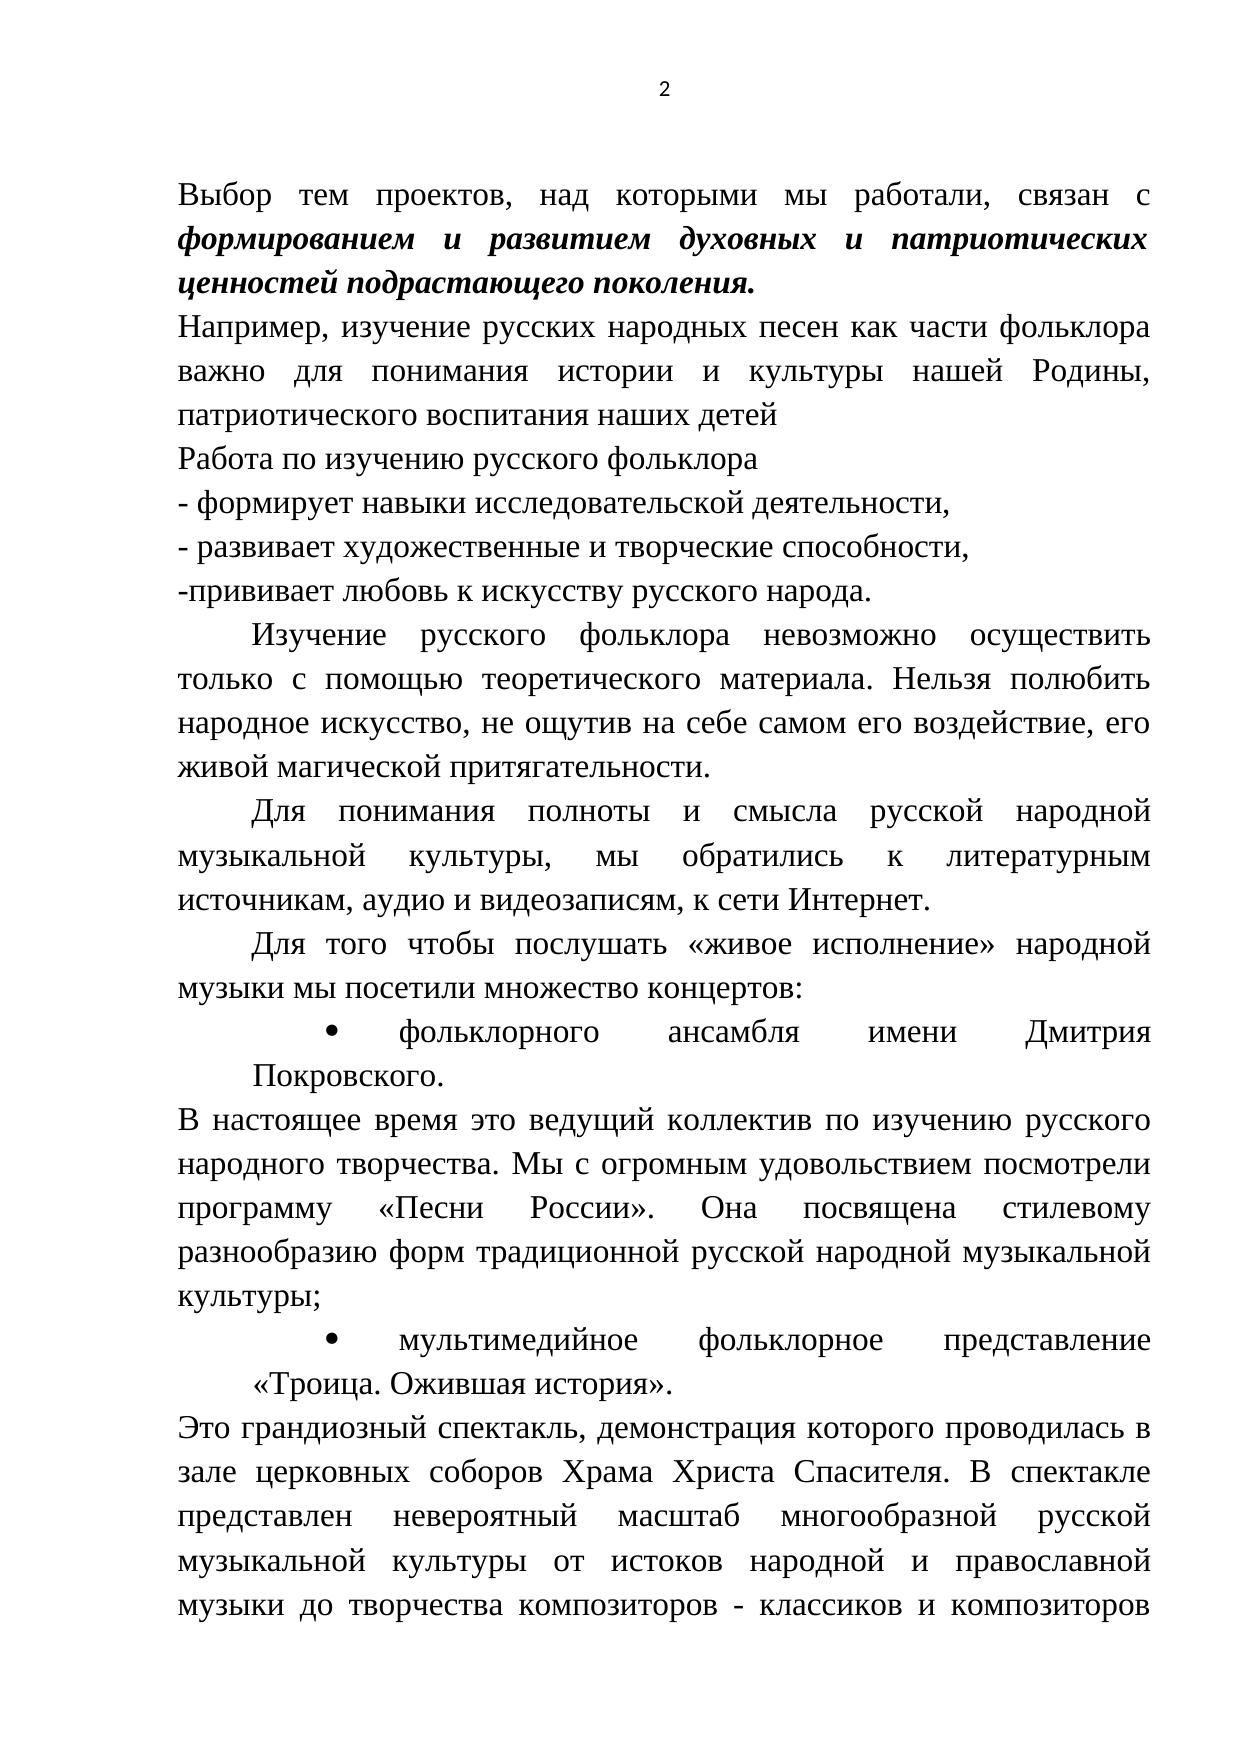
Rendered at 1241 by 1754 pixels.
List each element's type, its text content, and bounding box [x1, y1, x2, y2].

text - формирует навыки исследовательской деятельности, [177, 482, 1152, 521]
text Изучение русского фольклора невозможно осуществить только с помощью теоретического материала. Нельзя полюбить народное искусство, не ощутив на себе самом его воздействие, его живой магической притягательности. [177, 614, 1152, 785]
list мультимедийное фольклорное представление «Троица. Ожившая история». [252, 1319, 1152, 1402]
text Работа по изучению русского фольклора [177, 438, 1152, 477]
text -прививает любовь к искусству русского народа. [177, 570, 1152, 609]
text Выбор тем проектов, над которыми мы работали, связан с формированием и развитием духовных и патриотических ценностей подрастающего поколения. [177, 174, 1152, 300]
text В настоящее время это ведущий коллектив по изучению русского народного творчества. Мы с огромным удовольствием посмотрели программу «Песни России». Она посвящена стилевому разнообразию форм традиционной русской народной музыкальной культуры; [177, 1099, 1152, 1314]
list фольклорного ансамбля имени Дмитрия Покровского. [252, 1011, 1152, 1093]
text Для понимания полноты и смысла русской народной музыкальной культуры, мы обратились к литературным источникам, аудио и видеозаписям, к сети Интернет. [177, 791, 1152, 917]
text - развивает художественные и творческие способности, [177, 526, 1152, 565]
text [177, 1408, 1152, 1622]
text Например, изучение русских народных песен как части фольклора важно для понимания истории и культуры нашей Родины, патриотического воспитания наших детей [177, 306, 1152, 432]
text Для того чтобы послушать «живое исполнение» народной музыки мы посетили множество концертов: [177, 923, 1152, 1005]
